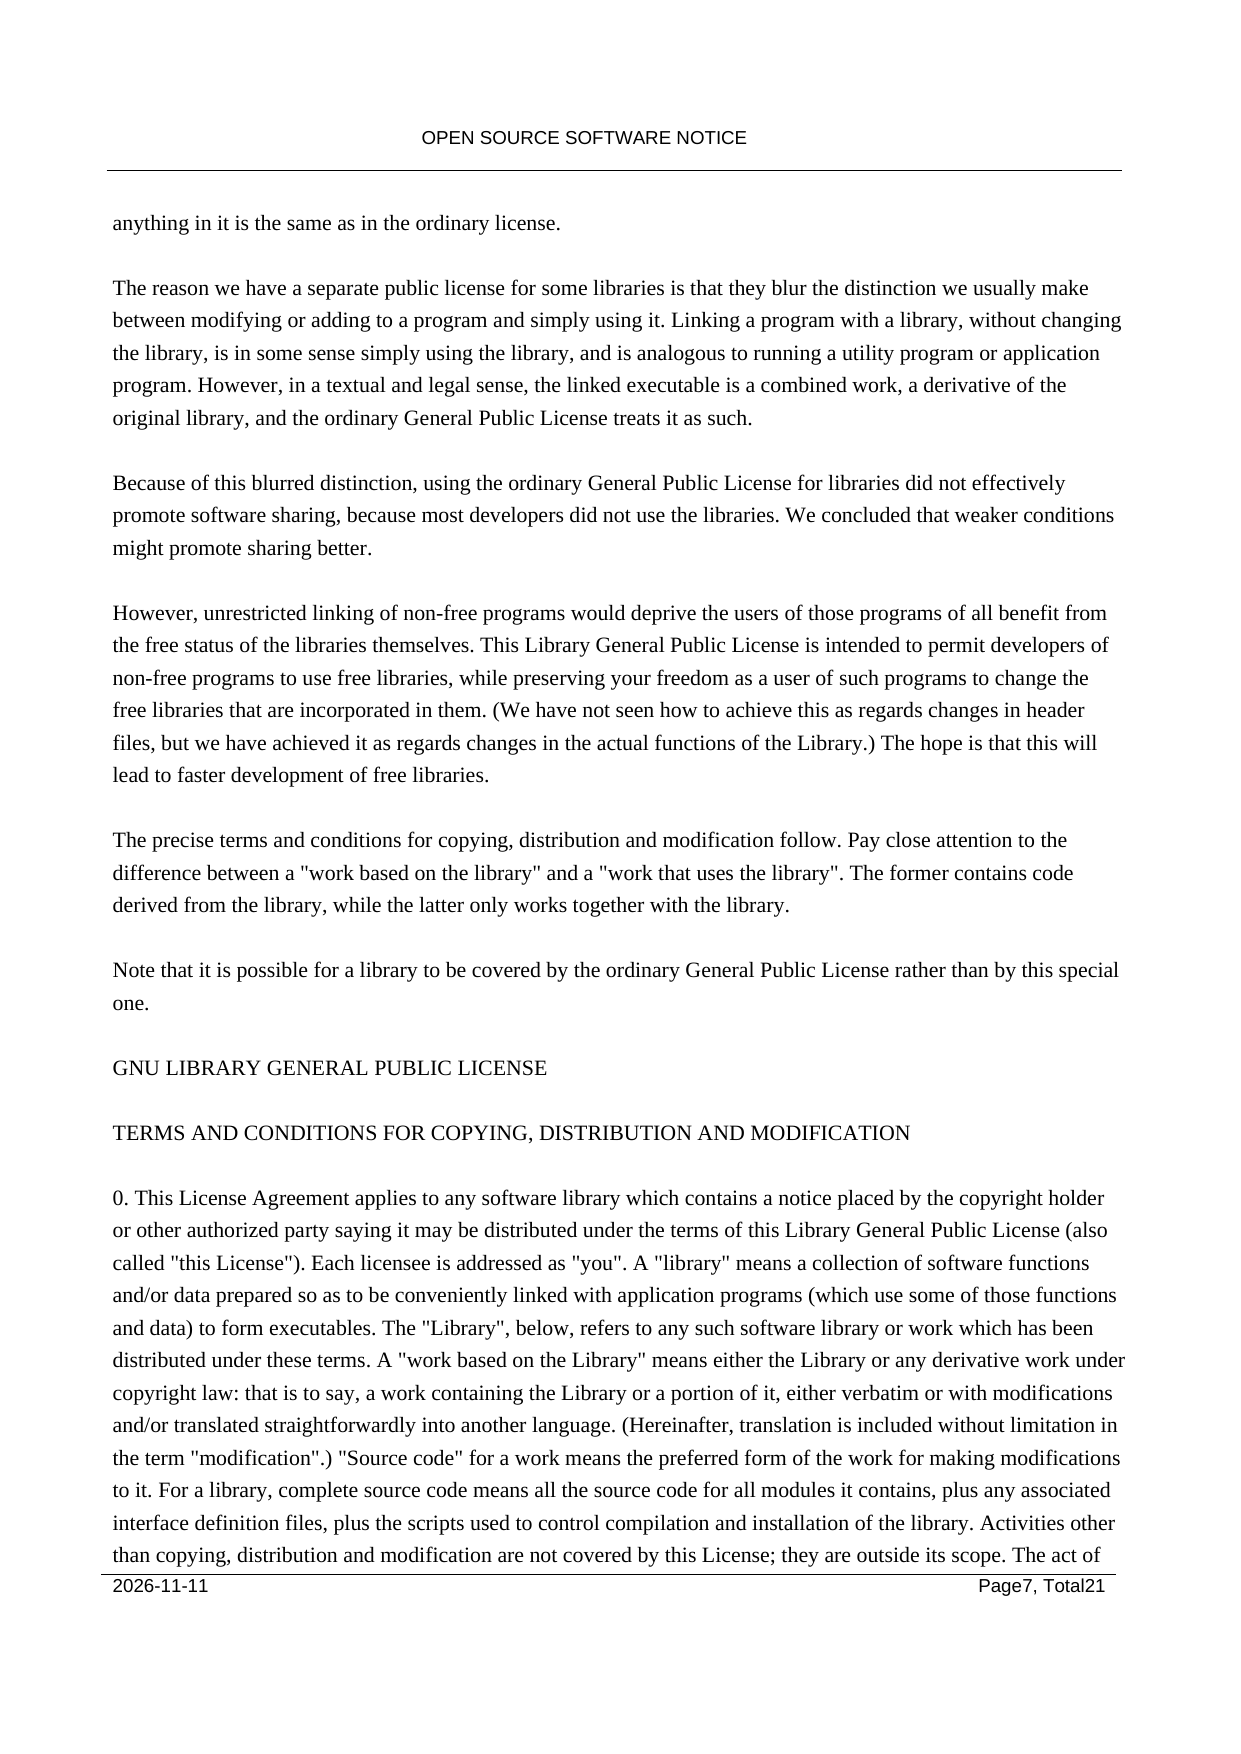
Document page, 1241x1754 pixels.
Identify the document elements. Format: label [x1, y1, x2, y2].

text [112, 206, 1128, 1571]
